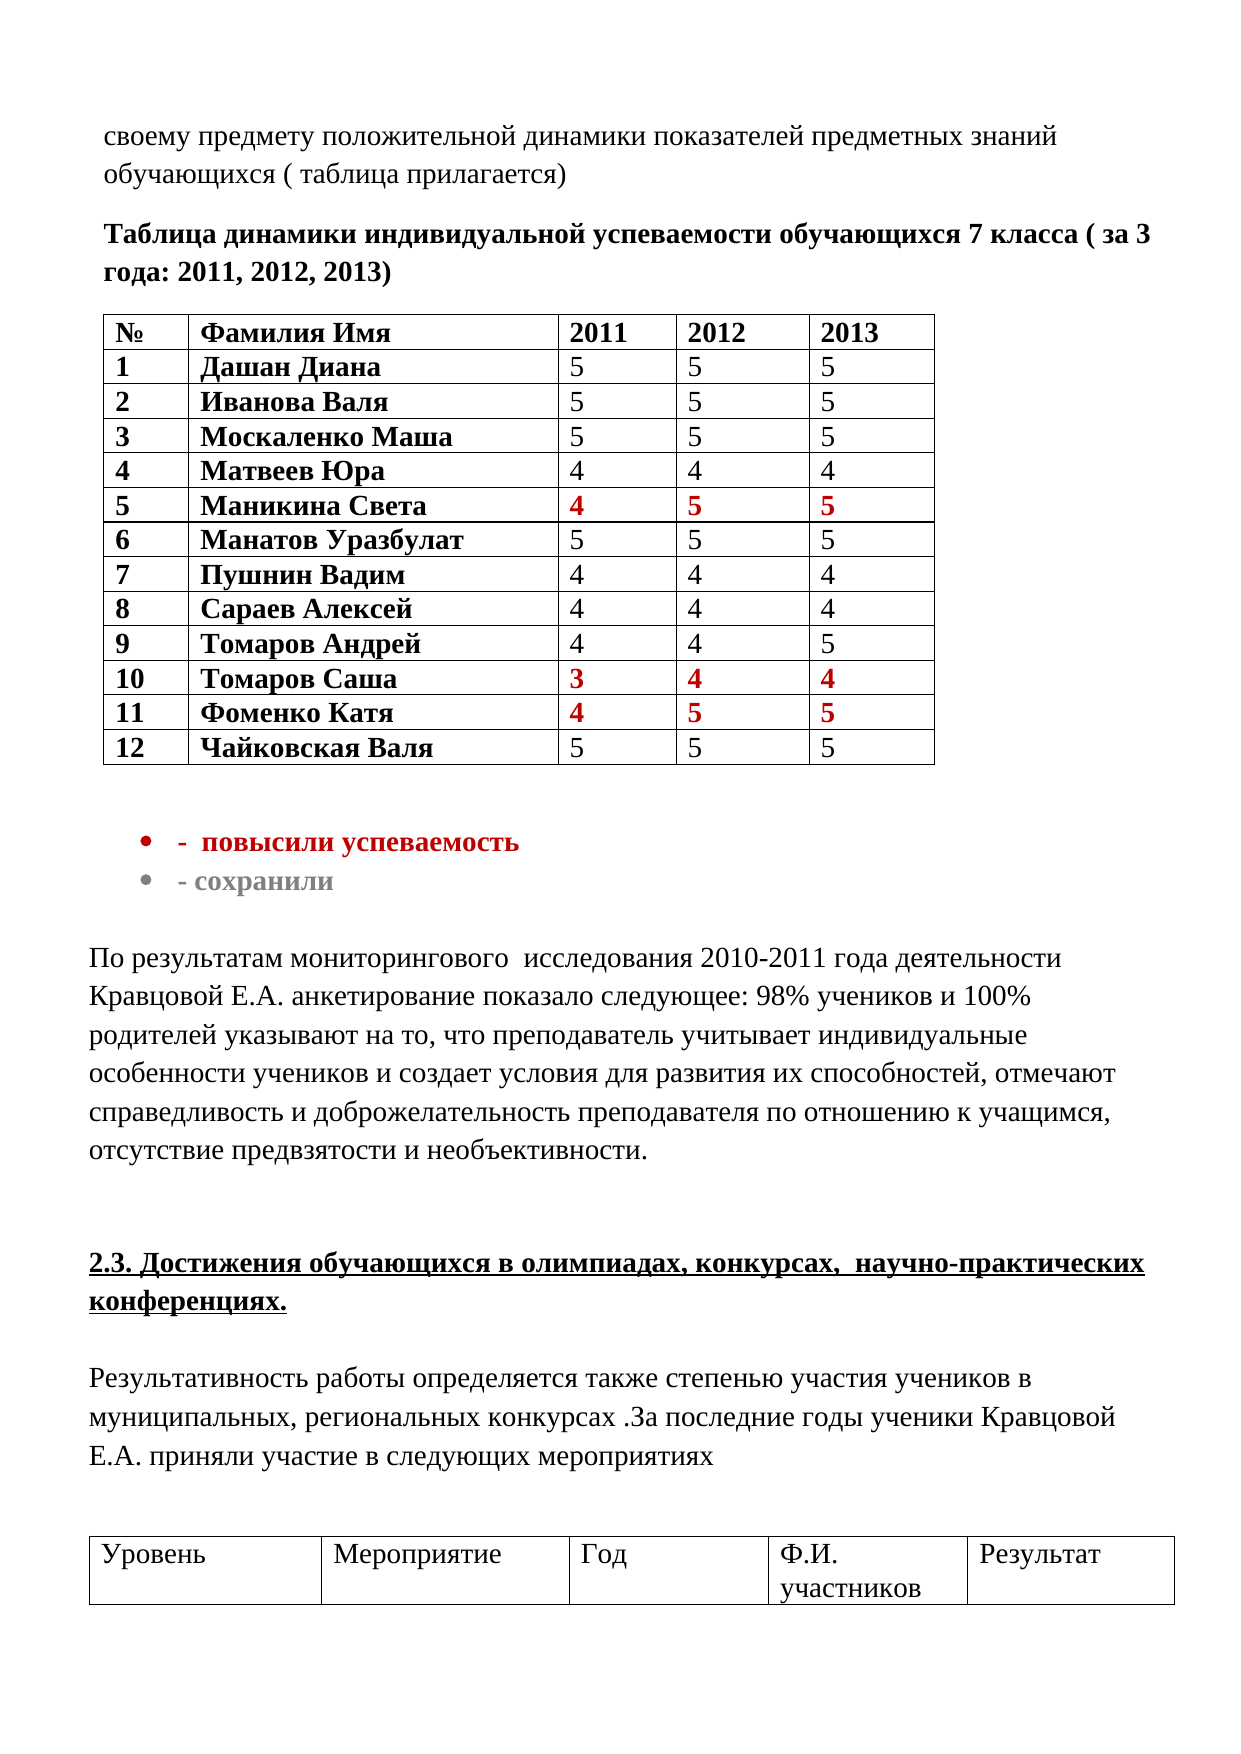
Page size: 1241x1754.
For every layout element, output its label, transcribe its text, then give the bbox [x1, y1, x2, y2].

table_cell Иванова Валя [189, 384, 558, 418]
table_header Год [570, 1537, 768, 1604]
table_cell 9 [104, 626, 188, 660]
list 2.3. Достижения обучающихся в олимпиадах, конкурсах, научно-практических конференциях. [88, 1245, 1152, 1317]
table_cell 12 [104, 730, 188, 763]
table_cell 6 [104, 523, 188, 556]
table_cell 4 [677, 453, 809, 487]
table_cell 11 [104, 695, 188, 729]
table_cell 4 [810, 592, 934, 625]
table_cell Сараев Алексей [189, 592, 558, 625]
table_cell 5 [810, 488, 934, 521]
table_cell 5 [559, 384, 676, 418]
table_cell 5 [810, 523, 934, 556]
table_cell 5 [677, 488, 809, 521]
table_cell Манатов Уразбулат [189, 523, 558, 556]
table_cell 5 [677, 695, 809, 729]
table_header 2012 [677, 315, 809, 348]
table_cell 1 [104, 350, 188, 383]
table_cell 5 [677, 350, 809, 383]
table_cell 5 [559, 523, 676, 556]
table_cell 5 [810, 384, 934, 418]
table_cell 4 [810, 453, 934, 487]
table_cell 4 [677, 626, 809, 660]
table_header Уровень [90, 1537, 321, 1604]
table_cell Пушнин Вадим [189, 557, 558, 591]
table_cell 4 [104, 453, 188, 487]
table_cell Москаленко Маша [189, 419, 558, 452]
table_cell Чайковская Валя [189, 730, 558, 763]
table_cell 4 [677, 557, 809, 591]
table_cell 10 [104, 661, 188, 694]
table_header Результат [968, 1537, 1174, 1604]
table_cell 5 [810, 350, 934, 383]
table_cell 3 [559, 661, 676, 694]
table_cell 4 [559, 695, 676, 729]
table_header Ф.И. участников [769, 1537, 967, 1604]
table_cell 4 [559, 557, 676, 591]
table_header 2011 [559, 315, 676, 348]
table_cell 5 [677, 384, 809, 418]
table_cell 5 [810, 419, 934, 452]
table_header 2013 [810, 315, 934, 348]
table_cell Матвеев Юра [189, 453, 558, 487]
table_cell 5 [559, 419, 676, 452]
text Таблица динамики индивидуальной успеваемости обучающихся 7 класса ( за 3 года: 2011, 2012, 2013) [103, 216, 1152, 288]
list По результатам мониторингового исследования 2010-2011 года деятельности Кравцовой Е.А. анкетирование показало следующее: 98% учеников и 100% родителей указывают на то, что преподаватель учитывает индивидуальные особенности учеников и создает условия для развития их способностей, отмечают справедливость и доброжелательность преподавателя по отношению к учащимся, отсутствие предвзятости и необъективности. [88, 940, 1152, 1166]
table_cell Маникина Света [189, 488, 558, 521]
table_cell 4 [810, 557, 934, 591]
table_cell 4 [810, 661, 934, 694]
table_cell 4 [559, 592, 676, 625]
table_cell 4 [559, 488, 676, 521]
list - повысили успеваемость [141, 824, 1152, 858]
table_cell Фоменко Катя [189, 695, 558, 729]
table_cell 5 [677, 523, 809, 556]
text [103, 118, 1152, 190]
table_cell 4 [677, 661, 809, 694]
table_header Мероприятие [322, 1537, 569, 1604]
table_cell 4 [559, 626, 676, 660]
table_cell 7 [104, 557, 188, 591]
table_cell 4 [677, 592, 809, 625]
table_cell 5 [810, 730, 934, 763]
table_cell Дашан Диана [189, 350, 558, 383]
table_cell Томаров Саша [189, 661, 558, 694]
table_cell 5 [810, 695, 934, 729]
table_cell 4 [559, 453, 676, 487]
table_header Фамилия Имя [189, 315, 558, 348]
table_cell 5 [810, 626, 934, 660]
list - сохранили [141, 863, 1152, 896]
table_header № [104, 315, 188, 348]
table_cell 5 [104, 488, 188, 521]
table_cell 8 [104, 592, 188, 625]
table_cell 5 [559, 350, 676, 383]
table_cell 5 [677, 419, 809, 452]
table_cell 5 [559, 730, 676, 763]
table_cell Томаров Андрей [189, 626, 558, 660]
list Результативность работы определяется также степенью участия учеников в муниципальных, региональных конкурсах .За последние годы ученики Кравцовой Е.А. приняли участие в следующих мероприятиях [88, 1361, 1152, 1471]
table_cell 5 [677, 730, 809, 763]
table_cell 2 [104, 384, 188, 418]
table_cell 3 [104, 419, 188, 452]
